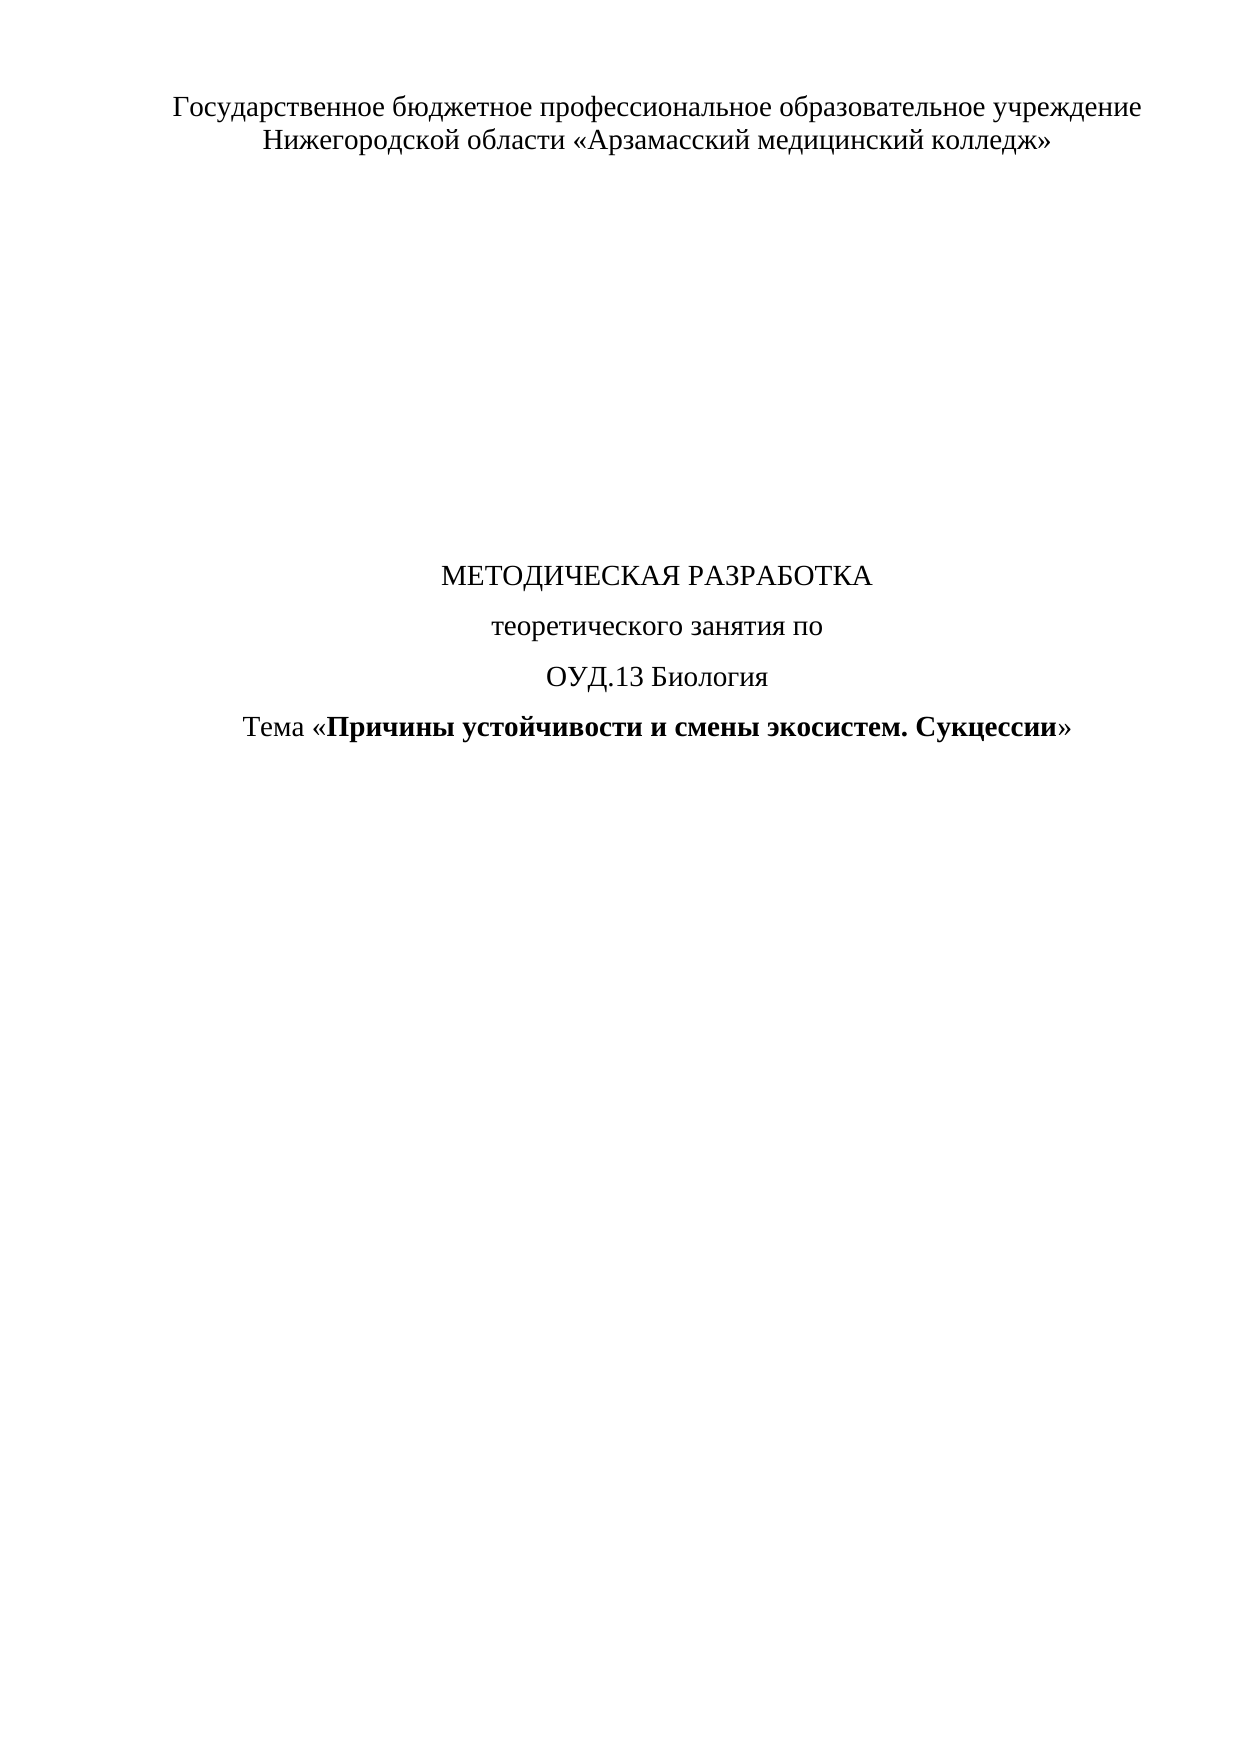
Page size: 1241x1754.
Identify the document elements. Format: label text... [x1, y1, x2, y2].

text МЕТОДИЧЕСКАЯ РАЗРАБОТКА [148, 558, 1166, 592]
text Тема «Причины устойчивости и смены экосистем. Сукцессии» [148, 709, 1166, 743]
text Государственное бюджетное профессиональное образовательное учреждение Нижегородской области «Арзамасский медицинский колледж» [148, 89, 1166, 156]
text ОУД.13 Биология [148, 659, 1166, 692]
text теоретического занятия по [148, 608, 1166, 642]
